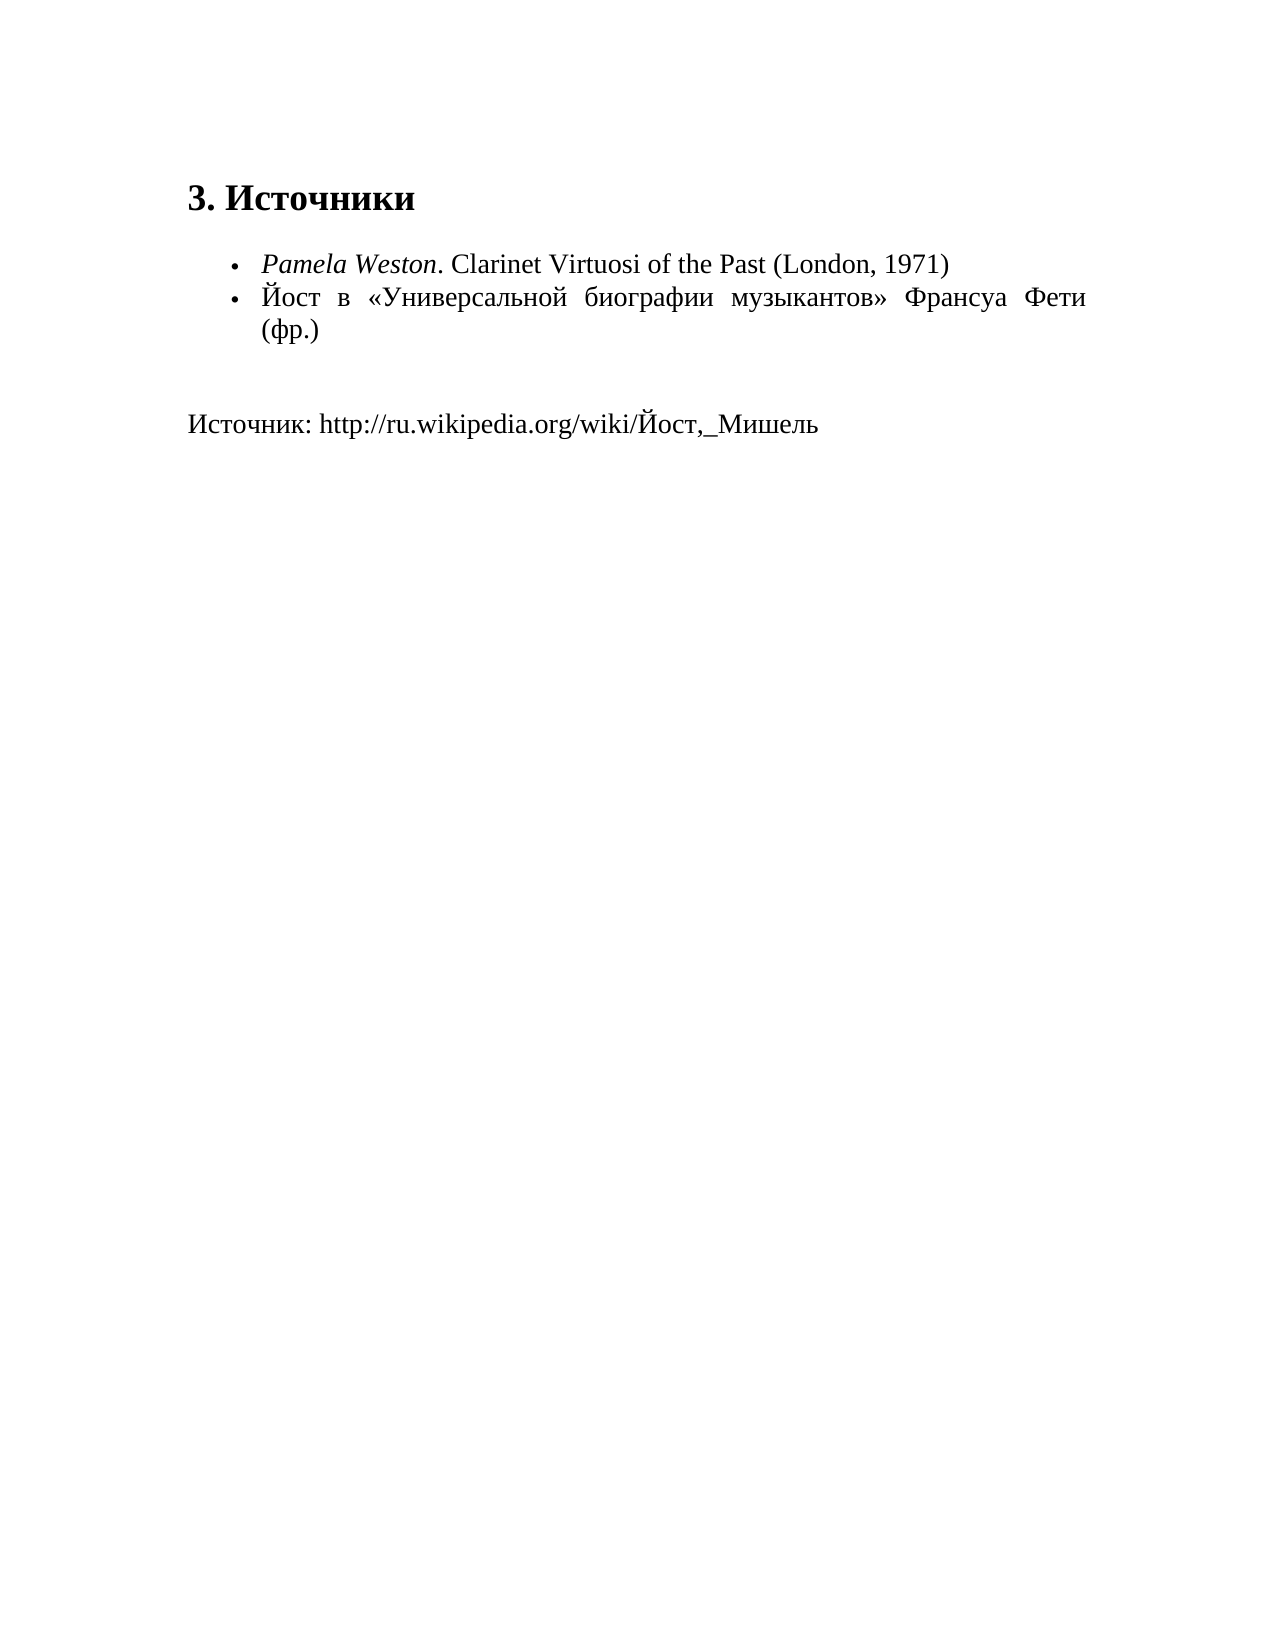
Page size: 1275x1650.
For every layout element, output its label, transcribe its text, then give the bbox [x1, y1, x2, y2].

list 3. Источники [187, 175, 1087, 218]
text Источник: http://ru.wikipedia.org/wiki/Йост,_Мишель [187, 374, 1087, 439]
list Pamela Weston. Clarinet Virtuosi of the Past (London, 1971) [232, 248, 1087, 280]
list Йост в «Универсальной биографии музыкантов» Франсуа Фети (фр.) [232, 280, 1087, 345]
